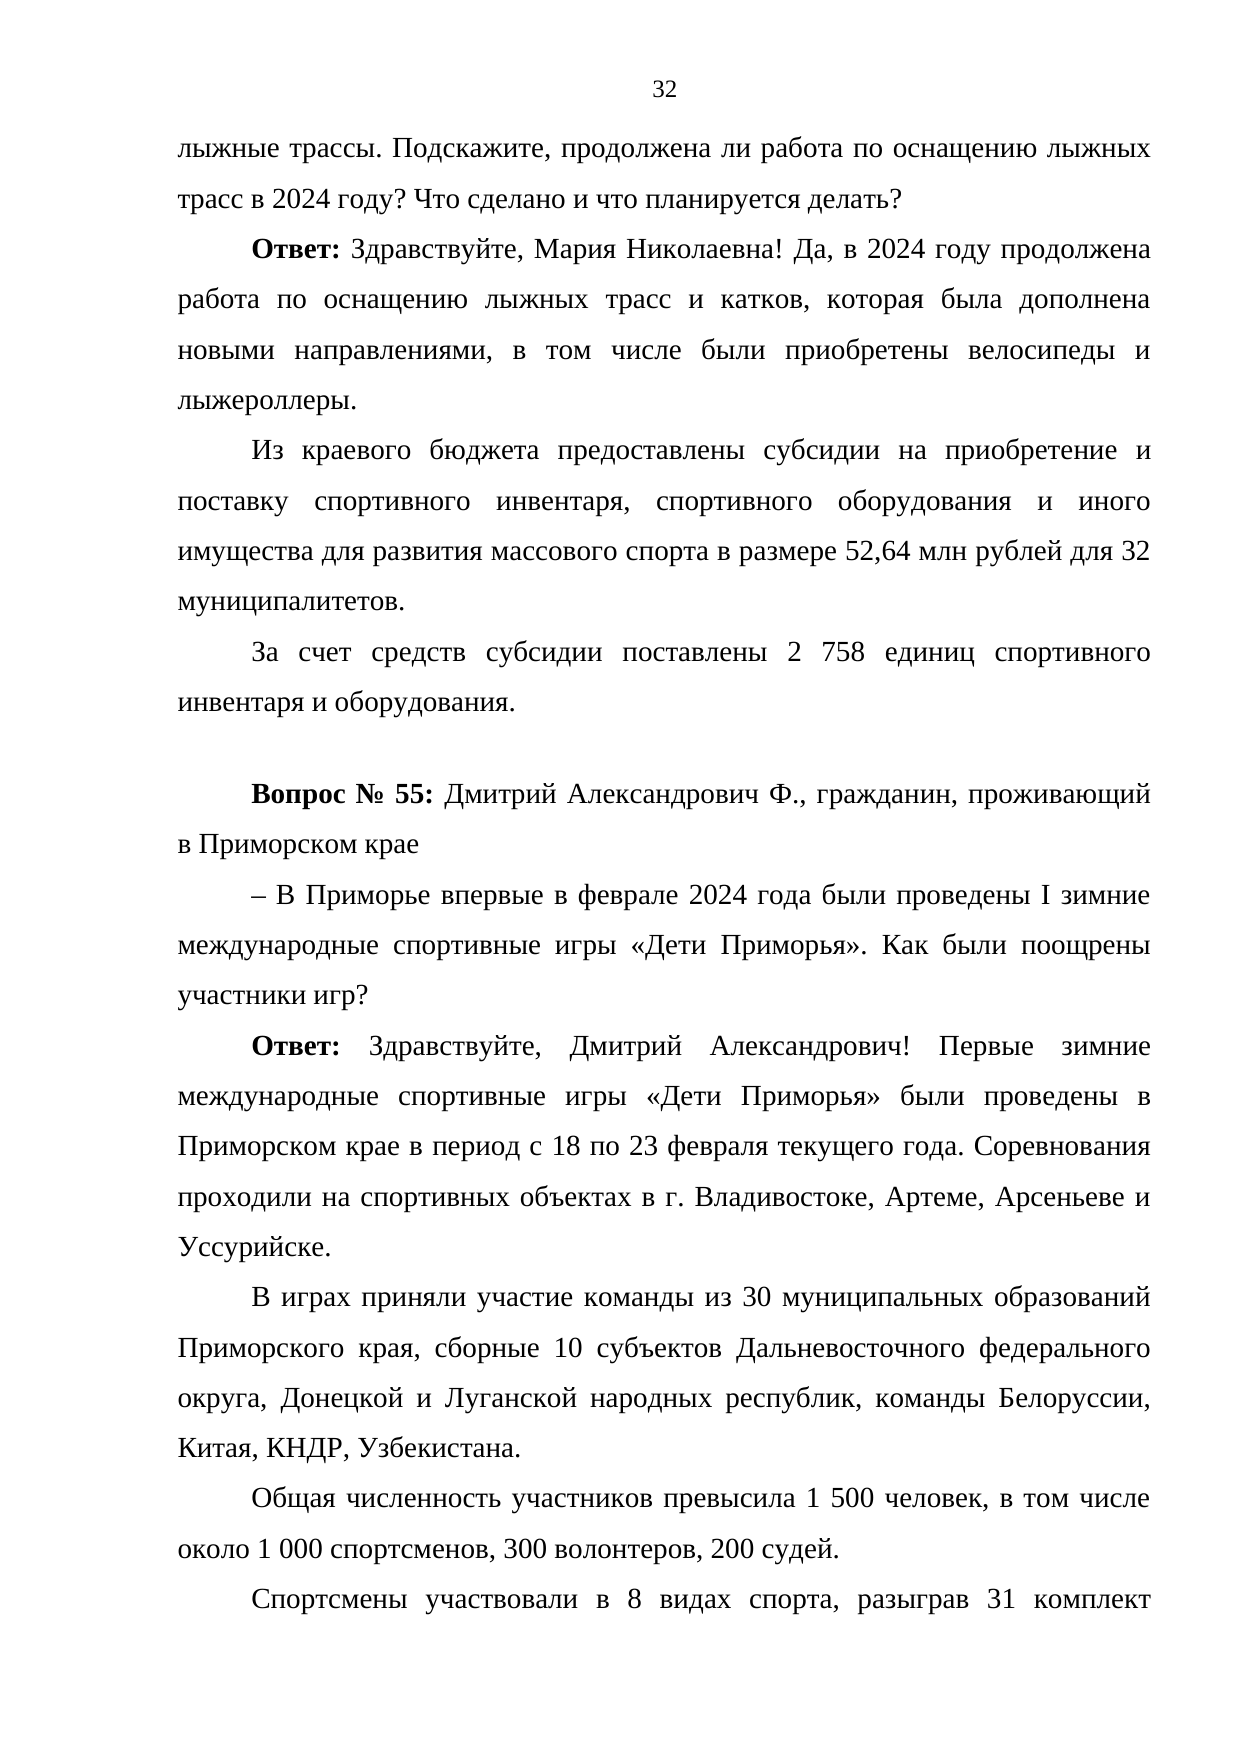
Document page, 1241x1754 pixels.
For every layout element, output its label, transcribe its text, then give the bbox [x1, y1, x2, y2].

text Ответ: Здравствуйте, Дмитрий Александрович! Первые зимние международные спортивные игры «Дети Приморья» были проведены в Приморском крае в период с 18 по 23 февраля текущего года. Соревнования проходили на спортивных объектах в г. Владивостоке, Артеме, Арсеньеве и Уссурийске. [177, 1028, 1152, 1263]
text За счет средств субсидии поставлены 2 758 единиц спортивного инвентаря и оборудования. [177, 634, 1152, 717]
text Ответ: Здравствуйте, Мария Николаевна! Да, в 2024 году продолжена работа по оснащению лыжных трасс и катков, которая была дополнена новыми направлениями, в том числе были приобретены велосипеды и лыжероллеры. [177, 231, 1152, 416]
text – В Приморье впервые в феврале 2024 года были проведены I зимние международные спортивные игры «Дети Приморья». Как были поощрены участники игр? [177, 877, 1152, 1011]
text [177, 1581, 1152, 1615]
text В играх приняли участие команды из 30 муниципальных образований Приморского края, сборные 10 субъектов Дальневосточного федерального округа, Донецкой и Луганской народных республик, команды Белоруссии, Китая, КНДР, Узбекистана. [177, 1279, 1152, 1464]
text Общая численность участников превысила 1 500 человек, в том числе около 1 000 спортсменов, 300 волонтеров, 200 судей. [177, 1481, 1152, 1564]
text Вопрос № 55: Дмитрий Александрович Ф., гражданин, проживающий в Приморском крае [177, 776, 1152, 860]
text Из краевого бюджета предоставлены субсидии на приобретение и поставку спортивного инвентаря, спортивного оборудования и иного имущества для развития массового спорта в размере 52,64 млн рублей для 32 муниципалитетов. [177, 432, 1152, 617]
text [177, 131, 1152, 214]
